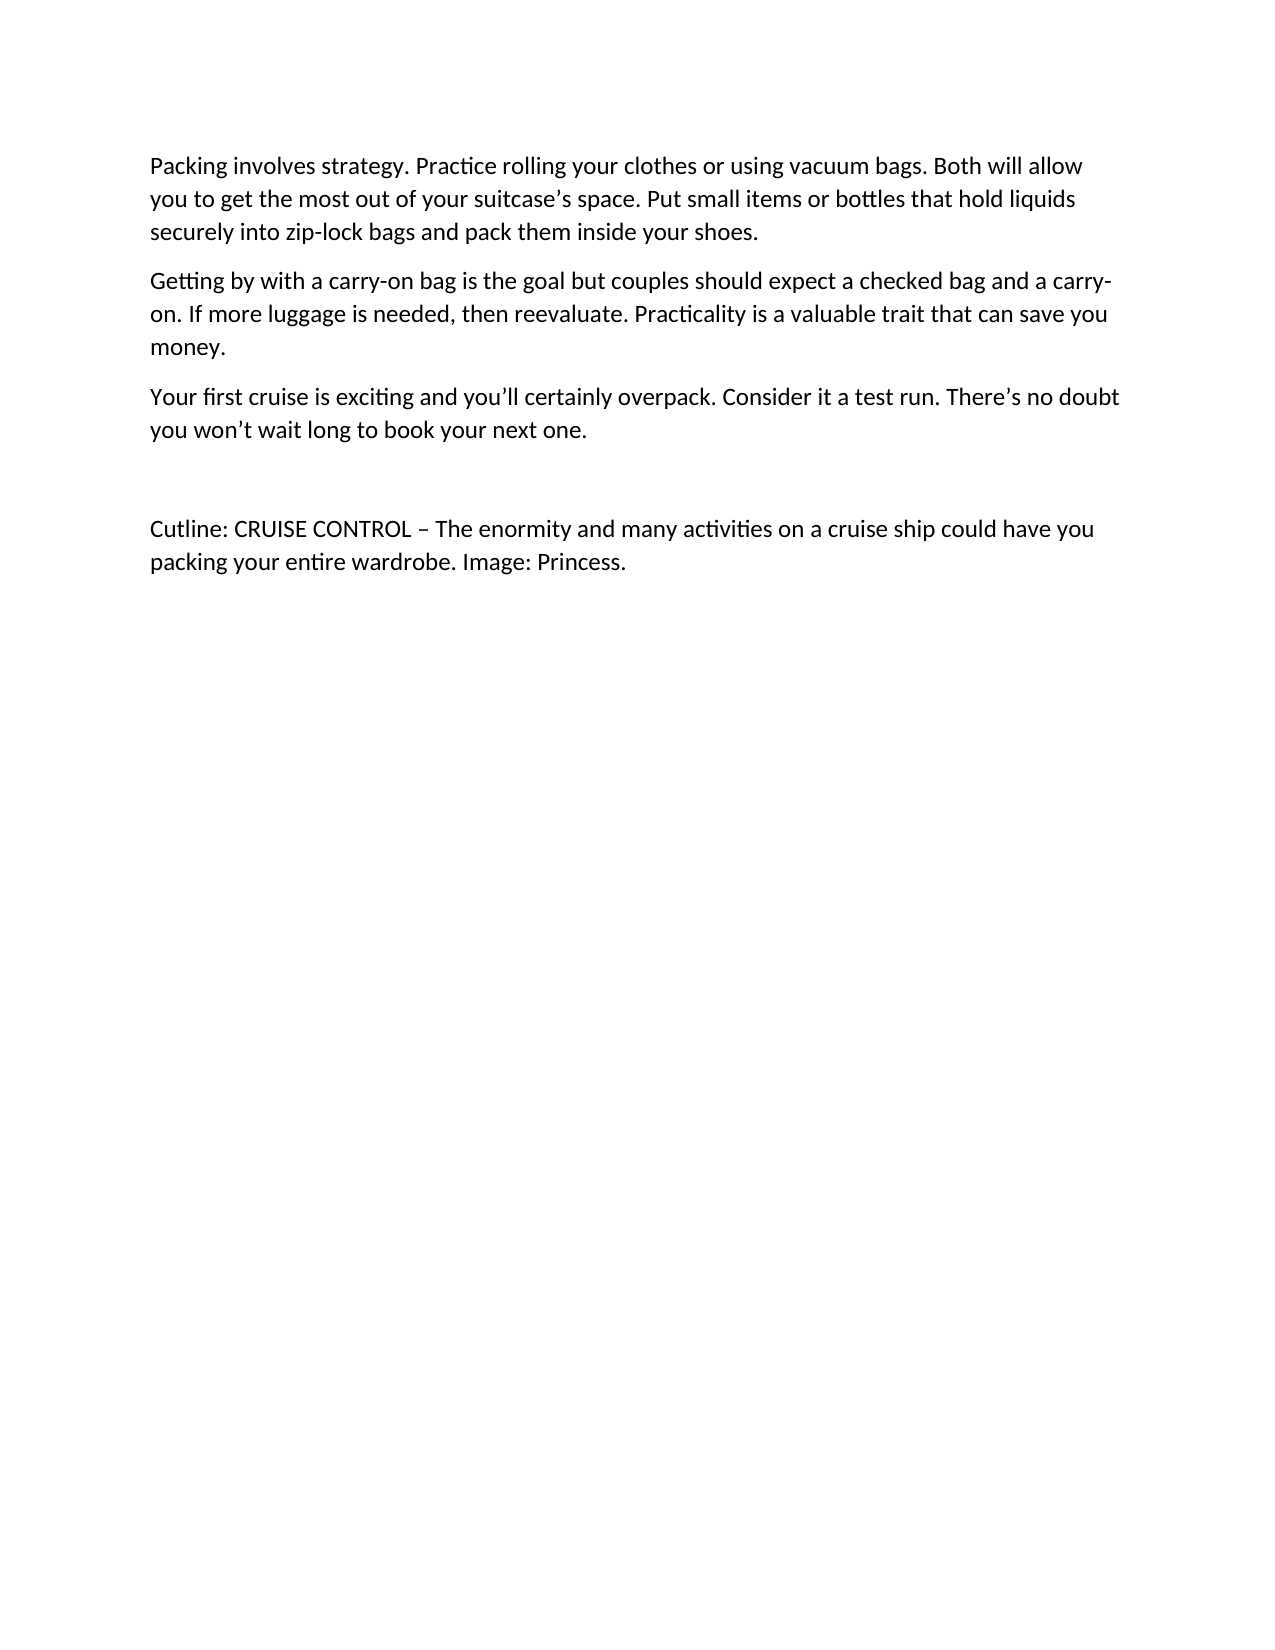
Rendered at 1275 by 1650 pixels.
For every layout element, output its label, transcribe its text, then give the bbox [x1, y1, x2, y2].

text Your first cruise is exciting and you’ll certainly overpack. Consider it a test run. There’s no doubt you won’t wait long to book your next one. [150, 381, 1125, 444]
text Cutline: CRUISE CONTROL – The enormity and many activities on a cruise ship could have you packing your entire wardrobe. Image: Princess. [150, 513, 1125, 576]
text Packing involves strategy. Practice rolling your clothes or using vacuum bags. Both will allow you to get the most out of your suitcase’s space. Put small items or bottles that hold liquids securely into zip-lock bags and pack them inside your shoes. [150, 150, 1125, 246]
text Getting by with a carry-on bag is the goal but couples should expect a checked bag and a carry-on. If more luggage is needed, then reevaluate. Practicality is a valuable trait that can save you money. [150, 265, 1125, 362]
